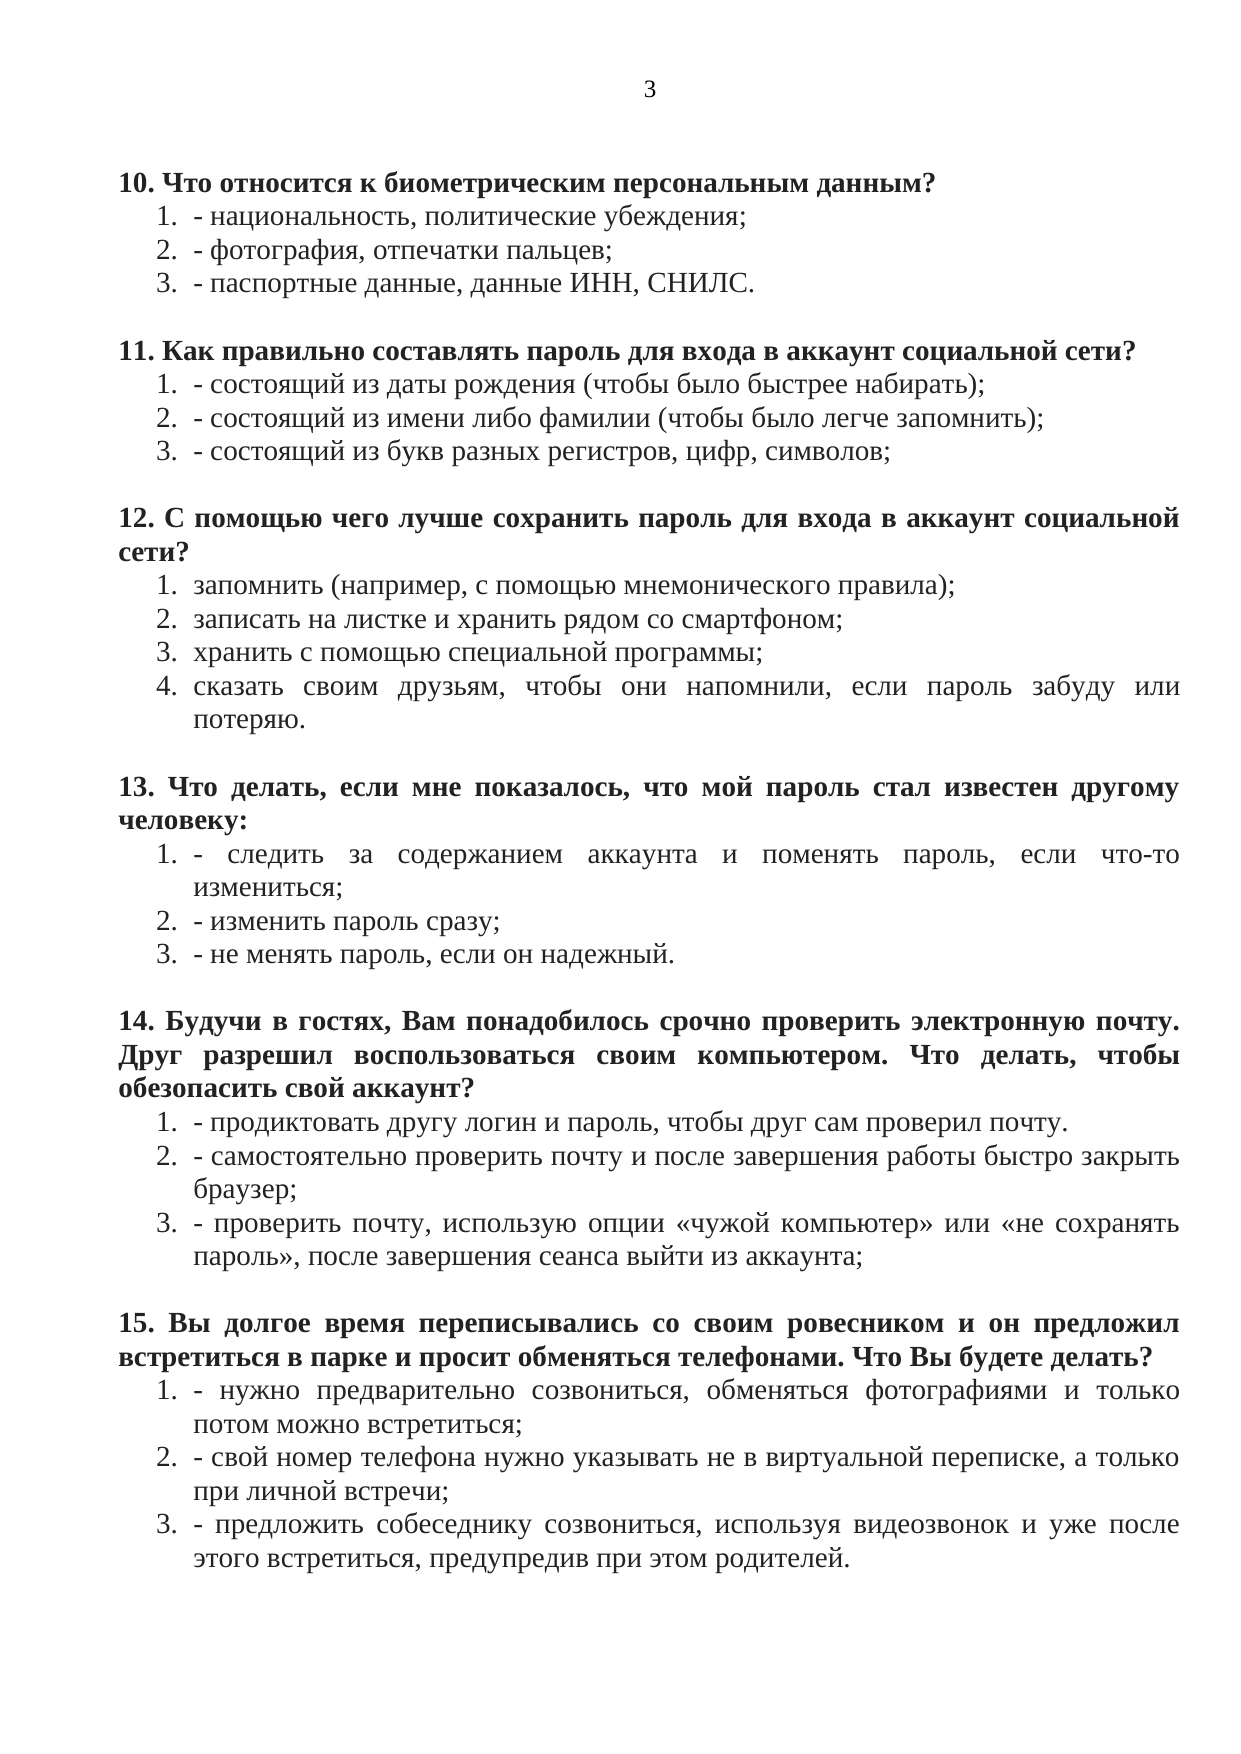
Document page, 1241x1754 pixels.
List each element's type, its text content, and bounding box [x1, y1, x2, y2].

list - следить за содержанием аккаунта и поменять пароль, если что-то измениться; [156, 836, 1181, 903]
list - свой номер телефона нужно указывать не в виртуальной переписке, а только при личной встречи; [156, 1439, 1181, 1507]
list - не менять пароль, если он надежный. [156, 936, 1181, 970]
list - состоящий из букв разных регистров, цифр, символов; [156, 433, 1181, 467]
text 10. Что относится к биометрическим персональным данным? [118, 165, 1181, 198]
list - состоящий из даты рождения (чтобы было быстрее набирать); [156, 366, 1181, 400]
list - состоящий из имени либо фамилии (чтобы было легче запомнить); [156, 400, 1181, 433]
text 13. Что делать, если мне показалось, что мой пароль стал известен другому человеку: [118, 769, 1181, 836]
text 14. Будучи в гостях, Вам понадобилось срочно проверить электронную почту. Друг разрешил воспользоваться своим компьютером. Что делать, чтобы обезопасить свой аккаунт? [118, 1003, 1181, 1104]
list запомнить (например, с помощью мнемонического правила); [156, 567, 1181, 601]
list записать на листке и хранить рядом со смартфоном; [156, 601, 1181, 634]
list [156, 198, 1181, 232]
list - предложить собеседнику созвониться, используя видеозвонок и уже после этого встретиться, предупредив при этом родителей. [156, 1507, 1181, 1574]
list - паспортные данные, данные ИНН, СНИЛС. [156, 266, 1181, 299]
list - фотография, отпечатки пальцев; [156, 232, 1181, 266]
text 11. Как правильно составлять пароль для входа в аккаунт социальной сети? [118, 333, 1181, 366]
list - нужно предварительно созвониться, обменяться фотографиями и только потом можно встретиться; [156, 1372, 1181, 1439]
list хранить с помощью специальной программы; [156, 634, 1181, 668]
list - изменить пароль сразу; [156, 903, 1181, 936]
list - самостоятельно проверить почту и после завершения работы быстро закрыть браузер; [156, 1138, 1181, 1205]
text 12. С помощью чего лучше сохранить пароль для входа в аккаунт социальной сети? [118, 500, 1181, 567]
list - продиктовать другу логин и пароль, чтобы друг сам проверил почту. [156, 1104, 1181, 1138]
list сказать своим друзьям, чтобы они напомнили, если пароль забуду или потеряю. [156, 668, 1181, 735]
text 15. Вы долгое время переписывались со своим ровесником и он предложил встретиться в парке и просит обменяться телефонами. Что Вы будете делать? [118, 1305, 1181, 1372]
list - проверить почту, использую опции «чужой компьютер» или «не сохранять пароль», после завершения сеанса выйти из аккаунта; [156, 1205, 1181, 1272]
